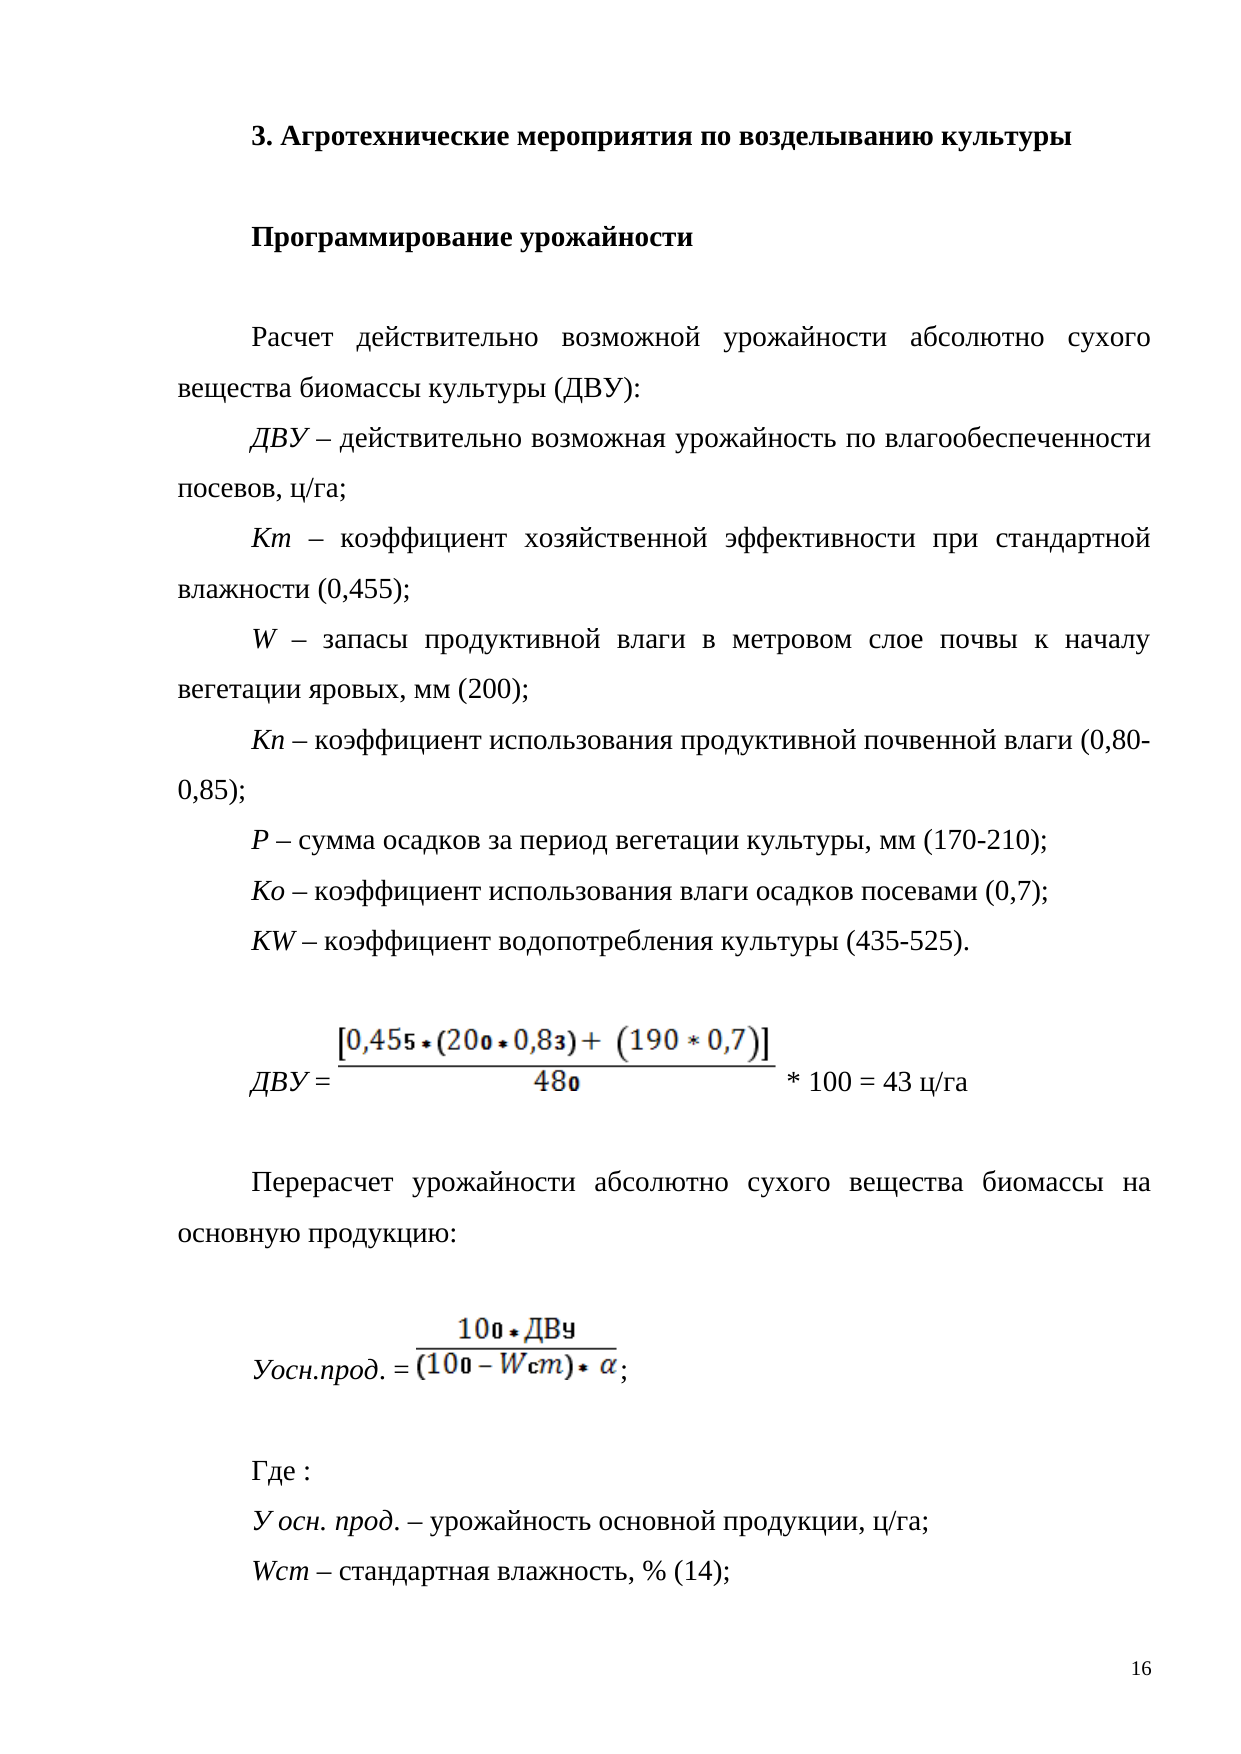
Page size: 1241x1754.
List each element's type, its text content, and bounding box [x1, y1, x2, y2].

text 3. Агротехнические мероприятия по возделыванию культуры [177, 118, 1152, 152]
picture [416, 1315, 620, 1380]
text Кo – коэффициент использования влаги осадков посевами (0,7); [177, 873, 1152, 906]
text Расчет действительно возможной урожайности абсолютно сухого вещества биомассы культуры (ДВУ): [177, 319, 1152, 403]
text W – запасы продуктивной влаги в метровом слое почвы к началу вегетации яровых, мм (200); [177, 621, 1152, 705]
text ДВУ – действительно возможная урожайность по влагообеспеченности посевов, ц/га; [177, 420, 1152, 504]
picture [338, 1023, 779, 1091]
text KW – коэффициент водопотребления культуры (435-525). [177, 923, 1152, 957]
text Wcm – стандартная влажность, % (14); [177, 1553, 1152, 1587]
text Уосн.прод. = ; [177, 1315, 1152, 1386]
text Перерасчет урожайности абсолютно сухого вещества биомассы на основную продукцию: [177, 1164, 1152, 1248]
text Кm – коэффициент хозяйственной эффективности при стандартной влажности (0,455); [177, 521, 1152, 604]
text Кn – коэффициент использования продуктивной почвенной влаги (0,80-0,85); [177, 722, 1152, 806]
text У осн. прод. – урожайность основной продукции, ц/га; [177, 1503, 1152, 1537]
text Р – сумма осадков за период вегетации культуры, мм (170-210); [177, 822, 1152, 856]
text Где : [177, 1453, 1152, 1486]
text Программирование урожайности [177, 219, 1152, 252]
